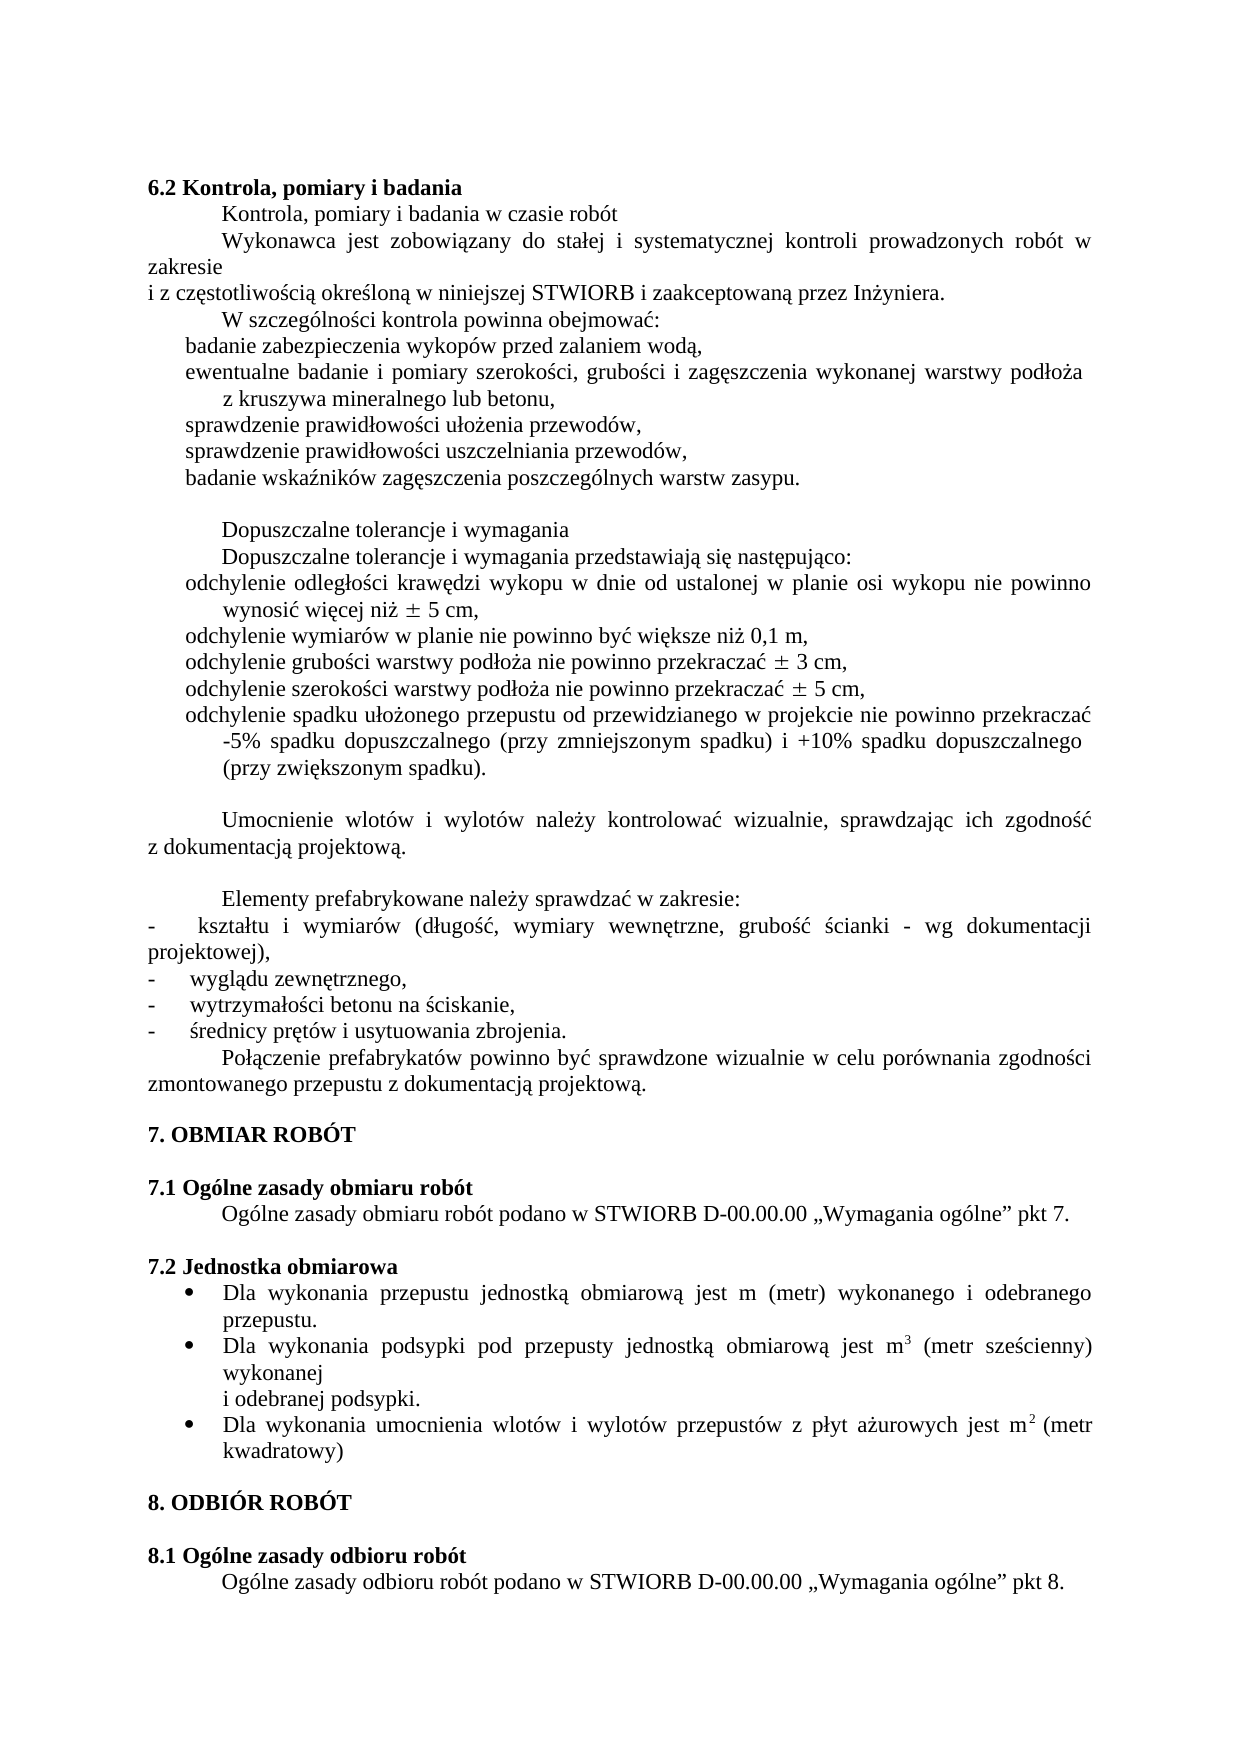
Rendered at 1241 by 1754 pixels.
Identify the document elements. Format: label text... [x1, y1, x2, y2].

list Dla wykonania przepustu jednostką obmiarową jest m (metr) wykonanego i odebranego przepustu. [185, 1279, 1093, 1332]
text - średnicy prętów i usytuowania zbrojenia. [148, 1017, 1093, 1044]
list Dla wykonania umocnienia wlotów i wylotów przepustów z płyt ażurowych jest m2 (metr kwadratowy) [185, 1411, 1093, 1464]
text - wyglądu zewnętrznego, [148, 964, 1093, 991]
text Dopuszczalne tolerancje i wymagania przedstawiają się następująco: [148, 543, 1093, 569]
text sprawdzenie prawidłowości uszczelniania przewodów, [185, 437, 1093, 464]
text odchylenie spadku ułożonego przepustu od przewidzianego w projekcie nie powinno przekraczać -5% spadku dopuszczalnego (przy zmniejszonym spadku) i +10% spadku dopuszczalnego (przy zwiększonym spadku). [185, 701, 1093, 780]
text badanie zabezpieczenia wykopów przed zalaniem wodą, [185, 332, 1093, 358]
text sprawdzenie prawidłowości ułożenia przewodów, [185, 411, 1093, 437]
text odchylenie grubości warstwy podłoża nie powinno przekraczać 3 cm, [185, 648, 1093, 675]
text odchylenie szerokości warstwy podłoża nie powinno przekraczać 5 cm, [185, 675, 1093, 701]
text odchylenie odległości krawędzi wykopu w dnie od ustalonej w planie osi wykopu nie powinno wynosić więcej niż 5 cm, [185, 569, 1093, 622]
text Elementy prefabrykowane należy sprawdzać w zakresie: [148, 886, 1093, 912]
text Dopuszczalne tolerancje i wymagania [148, 517, 1093, 543]
text Kontrola, pomiary i badania w czasie robót [148, 200, 1093, 227]
text - wytrzymałości betonu na ściskanie, [148, 991, 1093, 1017]
text 7.1 Ogólne zasady obmiaru robót [148, 1174, 1093, 1200]
text odchylenie wymiarów w planie nie powinno być większe niż 0,1 m, [185, 622, 1093, 648]
text - kształtu i wymiarów (długość, wymiary wewnętrzne, grubość ścianki - wg dokumentacji projektowej), [148, 912, 1093, 964]
text 8.1 Ogólne zasady odbioru robót [148, 1542, 1093, 1568]
text ewentualne badanie i pomiary szerokości, grubości i zagęszczenia wykonanej warstwy podłoża z kruszywa mineralnego lub betonu, [185, 358, 1093, 411]
text W szczególności kontrola powinna obejmować: [148, 306, 1093, 332]
text Umocnienie wlotów i wylotów należy kontrolować wizualnie, sprawdzając ich zgodność z dokumentacją projektową. [148, 806, 1093, 859]
text Wykonawca jest zobowiązany do stałej i systematycznej kontroli prowadzonych robót w zakresie i z częstotliwością określoną w niniejszej STWIORB i zaakceptowaną przez Inżyniera. [148, 227, 1093, 306]
list Dla wykonania podsypki pod przepusty jednostką obmiarową jest m3 (metr sześcienny) wykonanej i odebranej podsypki. [185, 1332, 1093, 1411]
text 6.2 Kontrola, pomiary i badania [148, 174, 1093, 200]
text 7.2 Jednostka obmiarowa [148, 1253, 1093, 1279]
text Ogólne zasady obmiaru robót podano w STWIORB D-00.00.00 „Wymagania ogólne” pkt 7. [148, 1200, 1093, 1227]
text 7. OBMIAR ROBÓT [148, 1121, 1093, 1148]
text 8. ODBIÓR ROBÓT [148, 1489, 1093, 1515]
text badanie wskaźników zagęszczenia poszczególnych warstw zasypu. [185, 464, 1093, 490]
text Połączenie prefabrykatów powinno być sprawdzone wizualnie w celu porównania zgodności zmontowanego przepustu z dokumentacją projektową. [148, 1044, 1093, 1096]
text Ogólne zasady odbioru robót podano w STWIORB D-00.00.00 „Wymagania ogólne” pkt 8. [148, 1568, 1093, 1594]
